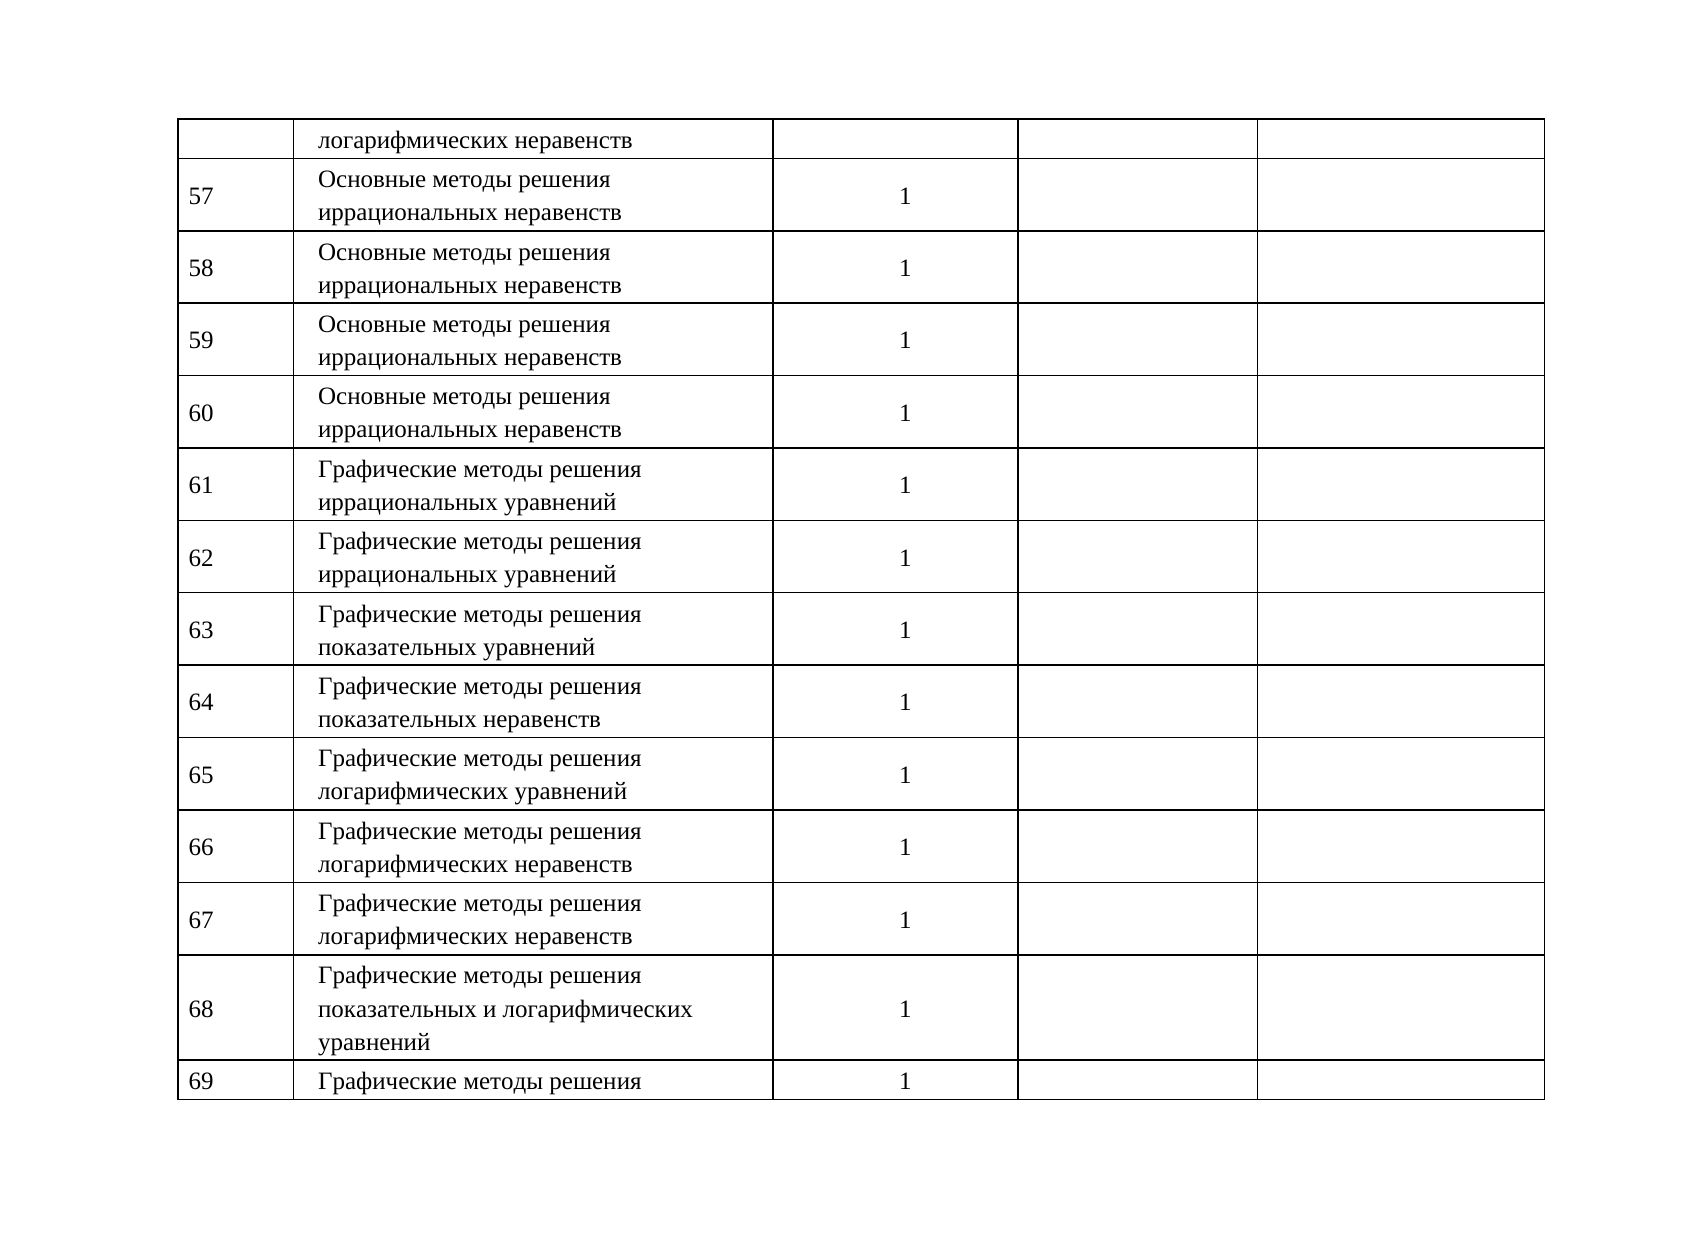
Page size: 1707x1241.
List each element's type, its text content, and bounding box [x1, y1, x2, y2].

table_cell [1258, 376, 1544, 447]
table_cell Графические методы решения логарифмических уравнений [294, 738, 772, 809]
table_cell 68 [179, 956, 293, 1059]
table_cell [1258, 811, 1544, 881]
table_cell Графические методы решения логарифмических неравенств [294, 811, 772, 881]
table_cell [1019, 120, 1257, 157]
table_cell 69 [179, 1061, 293, 1099]
table_cell 61 [179, 449, 293, 519]
table_cell 1 [774, 738, 1017, 809]
table_cell Графические методы решения иррациональных уравнений [294, 521, 772, 592]
table_cell 1 [774, 666, 1017, 737]
table_cell [1019, 738, 1257, 809]
table_cell [1258, 738, 1544, 809]
table_cell [1019, 449, 1257, 519]
table_cell 1 [774, 159, 1017, 230]
table_cell [1019, 811, 1257, 881]
table_cell [1258, 593, 1544, 664]
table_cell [294, 956, 772, 1059]
table_cell [1019, 666, 1257, 737]
table_cell 56 [179, 120, 293, 157]
table_cell [1258, 232, 1544, 302]
table_cell 57 [179, 159, 293, 230]
table_cell 64 [179, 666, 293, 737]
table_cell 63 [179, 593, 293, 664]
table_cell Основные методы решения иррациональных неравенств [294, 159, 772, 230]
table_cell [1019, 883, 1257, 954]
table_cell Графические методы решения иррациональных уравнений [294, 449, 772, 519]
table_cell 1 [774, 593, 1017, 664]
table_cell [1258, 521, 1544, 592]
table_cell 1 [774, 521, 1017, 592]
table_cell Основные методы решения иррациональных неравенств [294, 376, 772, 447]
table_cell Графические методы решения логарифмических неравенств [294, 883, 772, 954]
table_cell [1019, 956, 1257, 1059]
table_cell 1 [774, 120, 1017, 157]
table_cell [1019, 232, 1257, 302]
table_cell [1258, 883, 1544, 954]
table_cell 1 [774, 304, 1017, 375]
table_cell [1258, 1061, 1544, 1099]
table_cell 1 [774, 232, 1017, 302]
table_cell 59 [179, 304, 293, 375]
table_cell 1 [774, 883, 1017, 954]
table_cell 66 [179, 811, 293, 881]
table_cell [294, 1061, 772, 1099]
table_cell 1 [774, 449, 1017, 519]
table_cell [1258, 956, 1544, 1059]
table_cell [1258, 159, 1544, 230]
table_cell Основные методы решения иррациональных неравенств [294, 232, 772, 302]
table_cell Графические методы решения показательных уравнений [294, 593, 772, 664]
table_cell 67 [179, 883, 293, 954]
table_cell 62 [179, 521, 293, 592]
table_cell 1 [774, 956, 1017, 1059]
table_cell [1258, 666, 1544, 737]
table_cell [1019, 1061, 1257, 1099]
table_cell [294, 120, 772, 157]
table_cell [1258, 120, 1544, 157]
table_cell 60 [179, 376, 293, 447]
table_cell 1 [774, 376, 1017, 447]
table_cell [1019, 376, 1257, 447]
table_cell 1 [774, 811, 1017, 881]
table_cell [1019, 304, 1257, 375]
table_cell [1258, 304, 1544, 375]
table_cell [1019, 159, 1257, 230]
table_cell 65 [179, 738, 293, 809]
table_cell Графические методы решения показательных неравенств [294, 666, 772, 737]
table_cell 1 [774, 1061, 1017, 1099]
table_cell Основные методы решения иррациональных неравенств [294, 304, 772, 375]
table_cell 58 [179, 232, 293, 302]
table_cell [1019, 521, 1257, 592]
table_cell [1019, 593, 1257, 664]
table_cell [1258, 449, 1544, 519]
